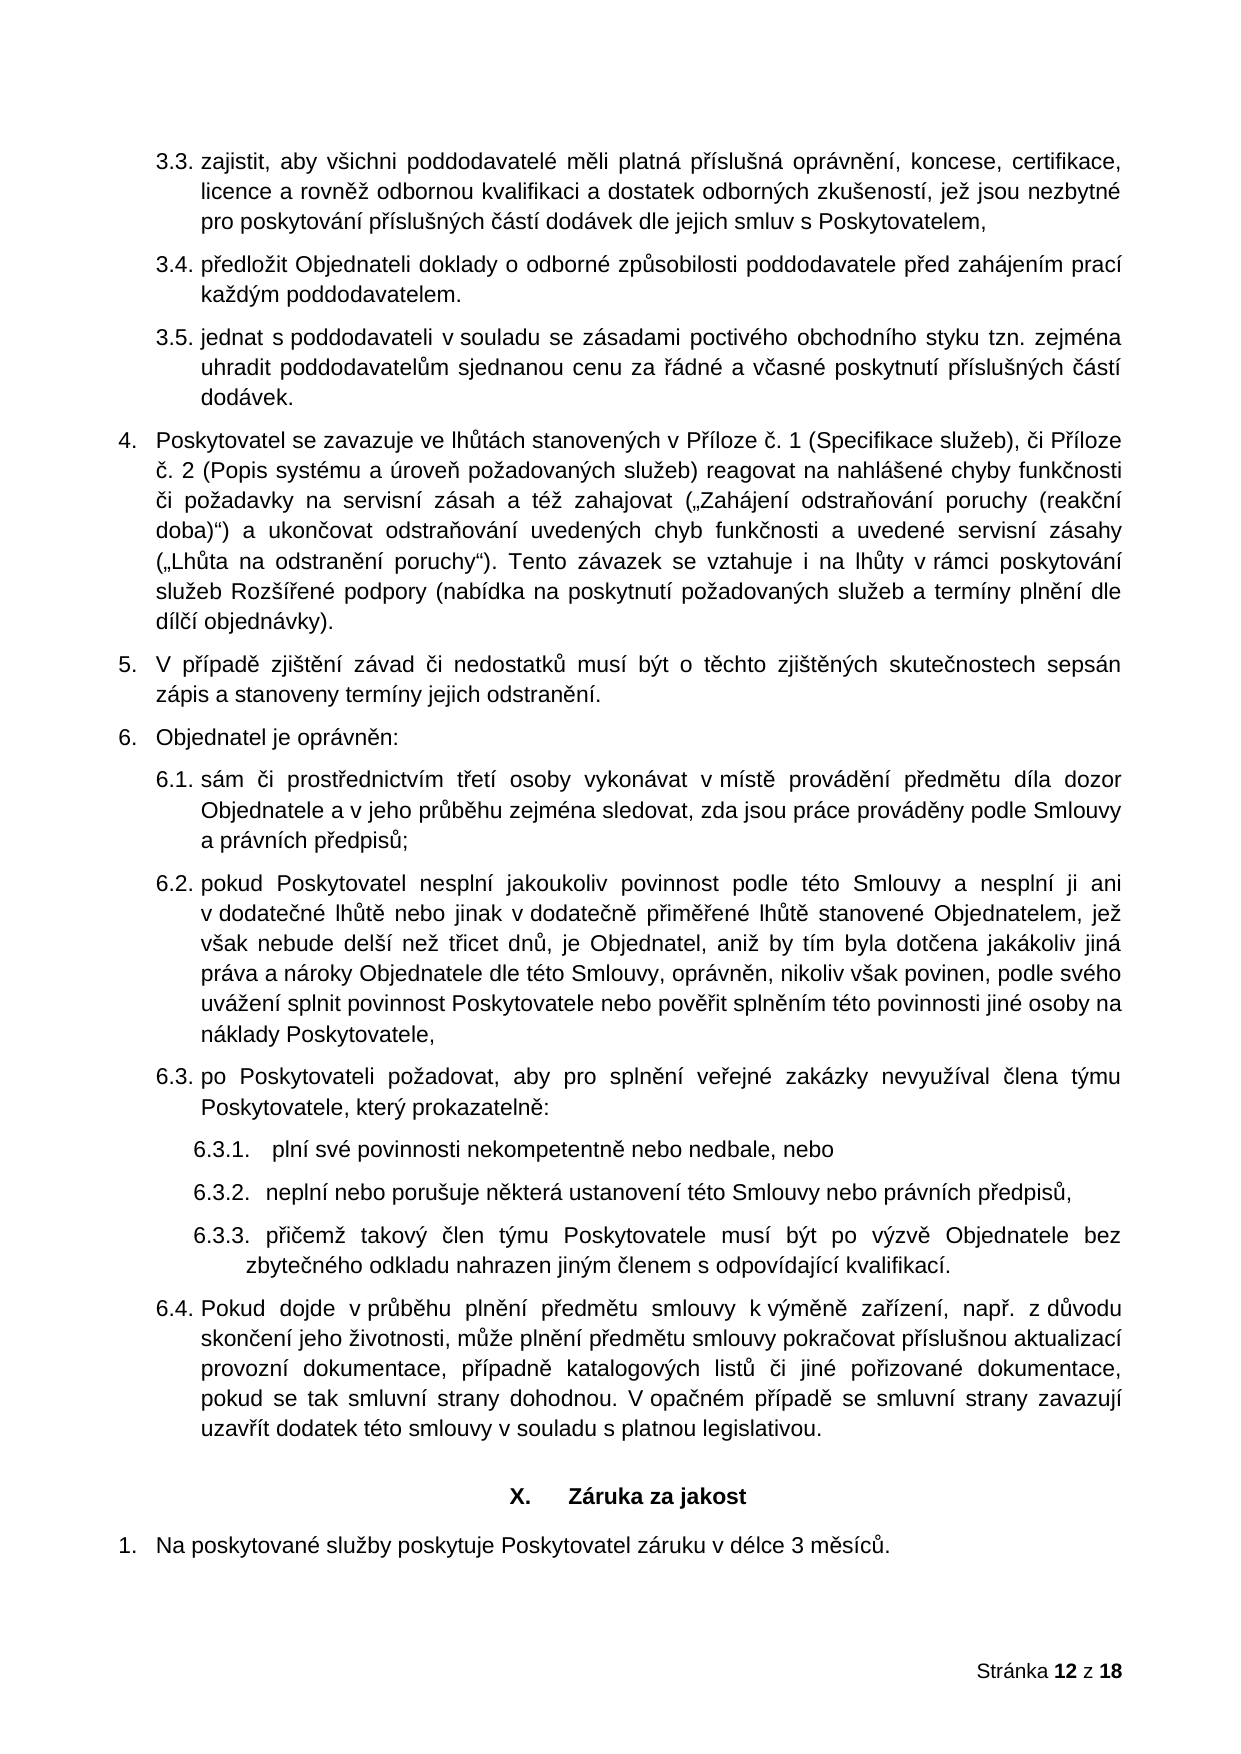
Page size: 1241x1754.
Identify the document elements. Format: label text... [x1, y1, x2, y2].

list zajistit, aby všichni poddodavatelé měli platná příslušná oprávnění, koncese, certifikace, licence a rovněž odbornou kvalifikaci a dostatek odborných zkušeností, jež jsou nezbytné pro poskytování příslušných částí dodávek dle jejich smluv s Poskytovatelem, [156, 148, 1122, 234]
list Pokud dojde v průběhu plnění předmětu smlouvy k výměně zařízení, např. z důvodu skončení jeho životnosti, může plnění předmětu smlouvy pokračovat příslušnou aktualizací provozní dokumentace, případně katalogových listů či jiné pořizované dokumentace, pokud se tak smluvní strany dohodnou. V opačném případě se smluvní strany zavazují uzavřít dodatek této smlouvy v souladu s platnou legislativou. [156, 1294, 1122, 1442]
list jednat s poddodavateli v souladu se zásadami poctivého obchodního styku tzn. zejména uhradit poddodavatelům sjednanou cenu za řádné a včasné poskytnutí příslušných částí dodávek. [156, 324, 1122, 411]
list přičemž takový člen týmu Poskytovatele musí být po výzvě Objednatele bez zbytečného odkladu nahrazen jiným členem s odpovídající kvalifikací. [193, 1222, 1122, 1278]
list Objednatel je oprávněn: [118, 724, 1122, 750]
list sám či prostřednictvím třetí osoby vykonávat v místě provádění předmětu díla dozor Objednatele a v jeho průběhu zejména sledovat, zda jsou práce prováděny podle Smlouvy a právních předpisů; [156, 766, 1122, 853]
list V případě zjištění závad či nedostatků musí být o těchto zjištěných skutečnostech sepsán zápis a stanoveny termíny jejich odstranění. [118, 651, 1122, 707]
list předložit Objednateli doklady o odborné způsobilosti poddodavatele před zahájením prací každým poddodavatelem. [156, 251, 1122, 307]
list Na poskytované služby poskytuje Poskytovatel záruku v délce 3 měsíců. [118, 1532, 1122, 1558]
list plní své povinnosti nekompetentně nebo nedbale, nebo [193, 1136, 1122, 1163]
subtitle Záruka za jakost [155, 1483, 1122, 1509]
list pokud Poskytovatel nesplní jakoukoliv povinnost podle této Smlouvy a nesplní ji ani v dodatečné lhůtě nebo jinak v dodatečně přiměřené lhůtě stanovené Objednatelem, jež však nebude delší než třicet dnů, je Objednatel, aniž by tím byla dotčena jakákoliv jiná práva a nároky Objednatele dle této Smlouvy, oprávněn, nikoliv však povinen, podle svého uvážení splnit povinnost Poskytovatele nebo pověřit splněním této povinnosti jiné osoby na náklady Poskytovatele, [156, 869, 1122, 1047]
list po Poskytovateli požadovat, aby pro splnění veřejné zakázky nevyužíval člena týmu Poskytovatele, který prokazatelně: [156, 1063, 1122, 1120]
list neplní nebo porušuje některá ustanovení této Smlouvy nebo právních předpisů, [193, 1179, 1122, 1205]
list Poskytovatel se zavazuje ve lhůtách stanovených v Příloze č. 1 (Specifikace služeb), či Příloze č. 2 (Popis systému a úroveň požadovaných služeb) reagovat na nahlášené chyby funkčnosti či požadavky na servisní zásah a též zahajovat („Zahájení odstraňování poruchy (reakční doba)“) a ukončovat odstraňování uvedených chyb funkčnosti a uvedené servisní zásahy („Lhůta na odstranění poruchy“). Tento závazek se vztahuje i na lhůty v rámci poskytování služeb Rozšířené podpory (nabídka na poskytnutí požadovaných služeb a termíny plnění dle dílčí objednávky). [118, 427, 1122, 634]
